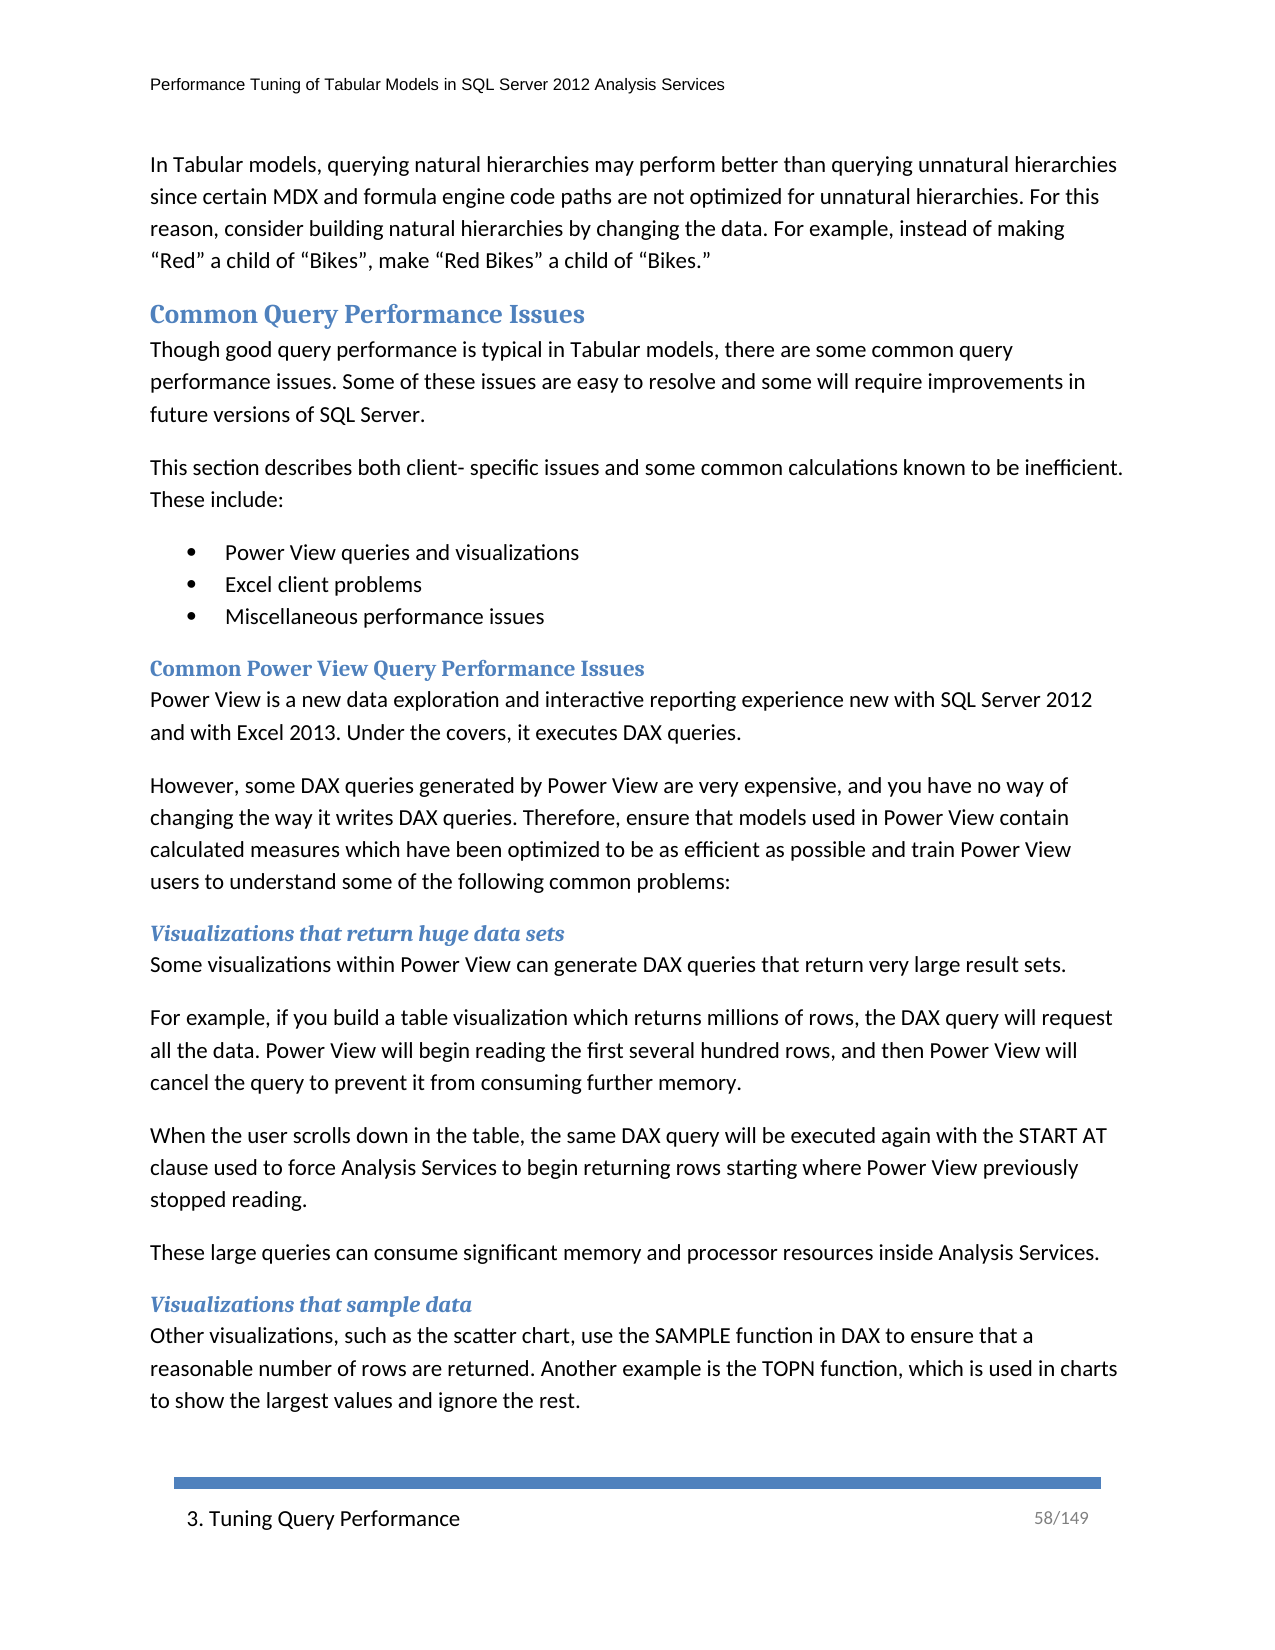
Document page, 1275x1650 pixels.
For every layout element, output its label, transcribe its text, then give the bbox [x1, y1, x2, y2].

list Power View queries and visualizations [187, 538, 1125, 566]
subtitle Common Power View Query Performance Issues [150, 655, 1125, 682]
text In Tabular models, querying natural hierarchies may perform better than querying unnatural hierarchies since certain MDX and formula engine code paths are not optimized for unnatural hierarchies. For this reason, consider building natural hierarchies by changing the data. For example, instead of making “Red” a child of “Bikes”, make “Red Bikes” a child of “Bikes.” [150, 150, 1125, 274]
text Though good query performance is typical in Tabular models, there are some common query performance issues. Some of these issues are easy to resolve and some will require improvements in future versions of SQL Server. [150, 335, 1125, 428]
text When the user scrolls down in the table, the same DAX query will be executed again with the START AT clause used to force Analysis Services to begin returning rows starting where Power View previously stopped reading. [150, 1121, 1125, 1213]
subtitle Visualizations that sample data [150, 1291, 1125, 1318]
text However, some DAX queries generated by Power View are very expensive, and you have no way of changing the way it writes DAX queries. Therefore, ensure that models used in Power View contain calculated measures which have been optimized to be as efficient as possible and train Power View users to understand some of the following common problems: [150, 771, 1125, 895]
list Excel client problems [187, 570, 1125, 598]
text This section describes both client- specific issues and some common calculations known to be inefficient. These include: [150, 453, 1125, 513]
text Other visualizations, such as the scatter chart, use the SAMPLE function in DAX to ensure that a reasonable number of rows are returned. Another example is the TOPN function, which is used in charts to show the largest values and ignore the rest. [150, 1322, 1125, 1414]
text For example, if you build a table visualization which returns millions of rows, the DAX query will request all the data. Power View will begin reading the first several hundred rows, and then Power View will cancel the query to prevent it from consuming further memory. [150, 1003, 1125, 1096]
list Miscellaneous performance issues [187, 602, 1125, 630]
text These large queries can consume significant memory and processor resources inside Analysis Services. [150, 1238, 1125, 1266]
subtitle Visualizations that return huge data sets [150, 920, 1125, 947]
text Power View is a new data exploration and interactive reporting experience new with SQL Server 2012 and with Excel 2013. Under the covers, it executes DAX queries. [150, 686, 1125, 746]
text Some visualizations within Power View can generate DAX queries that return very large result sets. [150, 951, 1125, 978]
subtitle Common Query Performance Issues [150, 299, 1125, 331]
